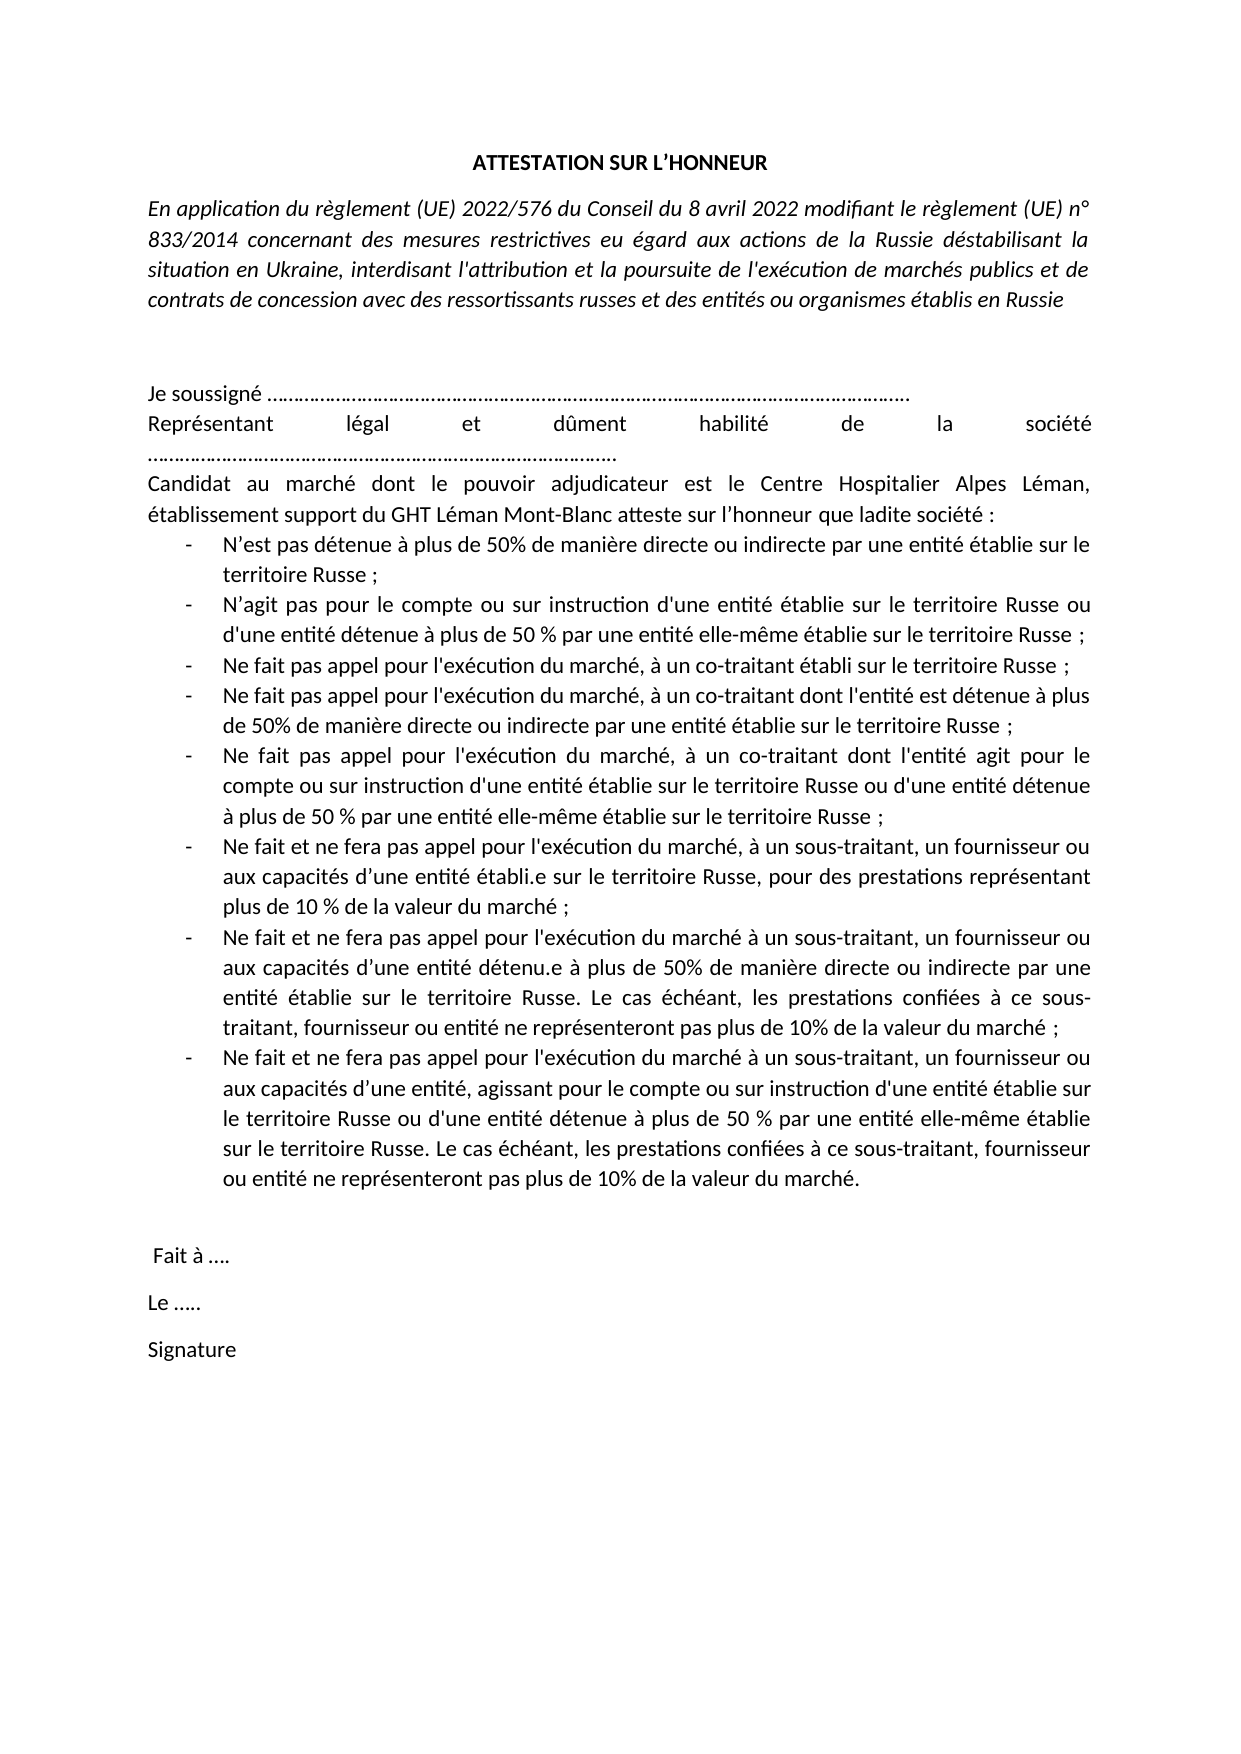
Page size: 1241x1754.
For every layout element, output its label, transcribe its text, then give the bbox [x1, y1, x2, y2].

list Ne fait pas appel pour l'exécution du marché, à un co-traitant dont l'entité est détenue à plus de 50% de manière directe ou indirecte par une entité établie sur le territoire Russe ; [185, 681, 1093, 739]
text Le ….. [148, 1288, 1093, 1316]
text Fait à …. [148, 1241, 1093, 1269]
text Signature [148, 1335, 1093, 1363]
text Candidat au marché dont le pouvoir adjudicateur est le Centre Hospitalier Alpes Léman, établissement support du GHT Léman Mont-Blanc atteste sur l’honneur que ladite société : [148, 469, 1093, 528]
list N’agit pas pour le compte ou sur instruction d'une entité établie sur le territoire Russe ou d'une entité détenue à plus de 50 % par une entité elle-même établie sur le territoire Russe ; [185, 590, 1093, 648]
text En application du règlement (UE) 2022/576 du Conseil du 8 avril 2022 modifiant le règlement (UE) n° 833/2014 concernant des mesures restrictives eu égard aux actions de la Russie déstabilisant la situation en Ukraine, interdisant l'attribution et la poursuite de l'exécution de marchés publics et de contrats de concession avec des ressortissants russes et des entités ou organismes établis en Russie [148, 194, 1093, 313]
text ATTESTATION SUR L’HONNEUR [148, 148, 1093, 176]
list N’est pas détenue à plus de 50% de manière directe ou indirecte par une entité établie sur le territoire Russe ; [185, 530, 1093, 588]
list Ne fait et ne fera pas appel pour l'exécution du marché à un sous-traitant, un fournisseur ou aux capacités d’une entité, agissant pour le compte ou sur instruction d'une entité établie sur le territoire Russe ou d'une entité détenue à plus de 50 % par une entité elle-même établie sur le territoire Russe. Le cas échéant, les prestations confiées à ce sous-traitant, fournisseur ou entité ne représenteront pas plus de 10% de la valeur du marché. [185, 1043, 1093, 1192]
list Ne fait et ne fera pas appel pour l'exécution du marché, à un sous-traitant, un fournisseur ou aux capacités d’une entité établi.e sur le territoire Russe, pour des prestations représentant plus de 10 % de la valeur du marché ; [185, 832, 1093, 920]
list Ne fait pas appel pour l'exécution du marché, à un co-traitant établi sur le territoire Russe ; [185, 651, 1093, 679]
list Ne fait et ne fera pas appel pour l'exécution du marché à un sous-traitant, un fournisseur ou aux capacités d’une entité détenu.e à plus de 50% de manière directe ou indirecte par une entité établie sur le territoire Russe. Le cas échéant, les prestations confiées à ce sous-traitant, fournisseur ou entité ne représenteront pas plus de 10% de la valeur du marché ; [185, 923, 1093, 1041]
text Je soussigné ………………………………………………………………………………………………………….. [148, 379, 1093, 407]
text Représentant légal et dûment habilité de la société …………………………………………………………………………….. [148, 409, 1093, 467]
list Ne fait pas appel pour l'exécution du marché, à un co-traitant dont l'entité agit pour le compte ou sur instruction d'une entité établie sur le territoire Russe ou d'une entité détenue à plus de 50 % par une entité elle-même établie sur le territoire Russe ; [185, 741, 1093, 830]
